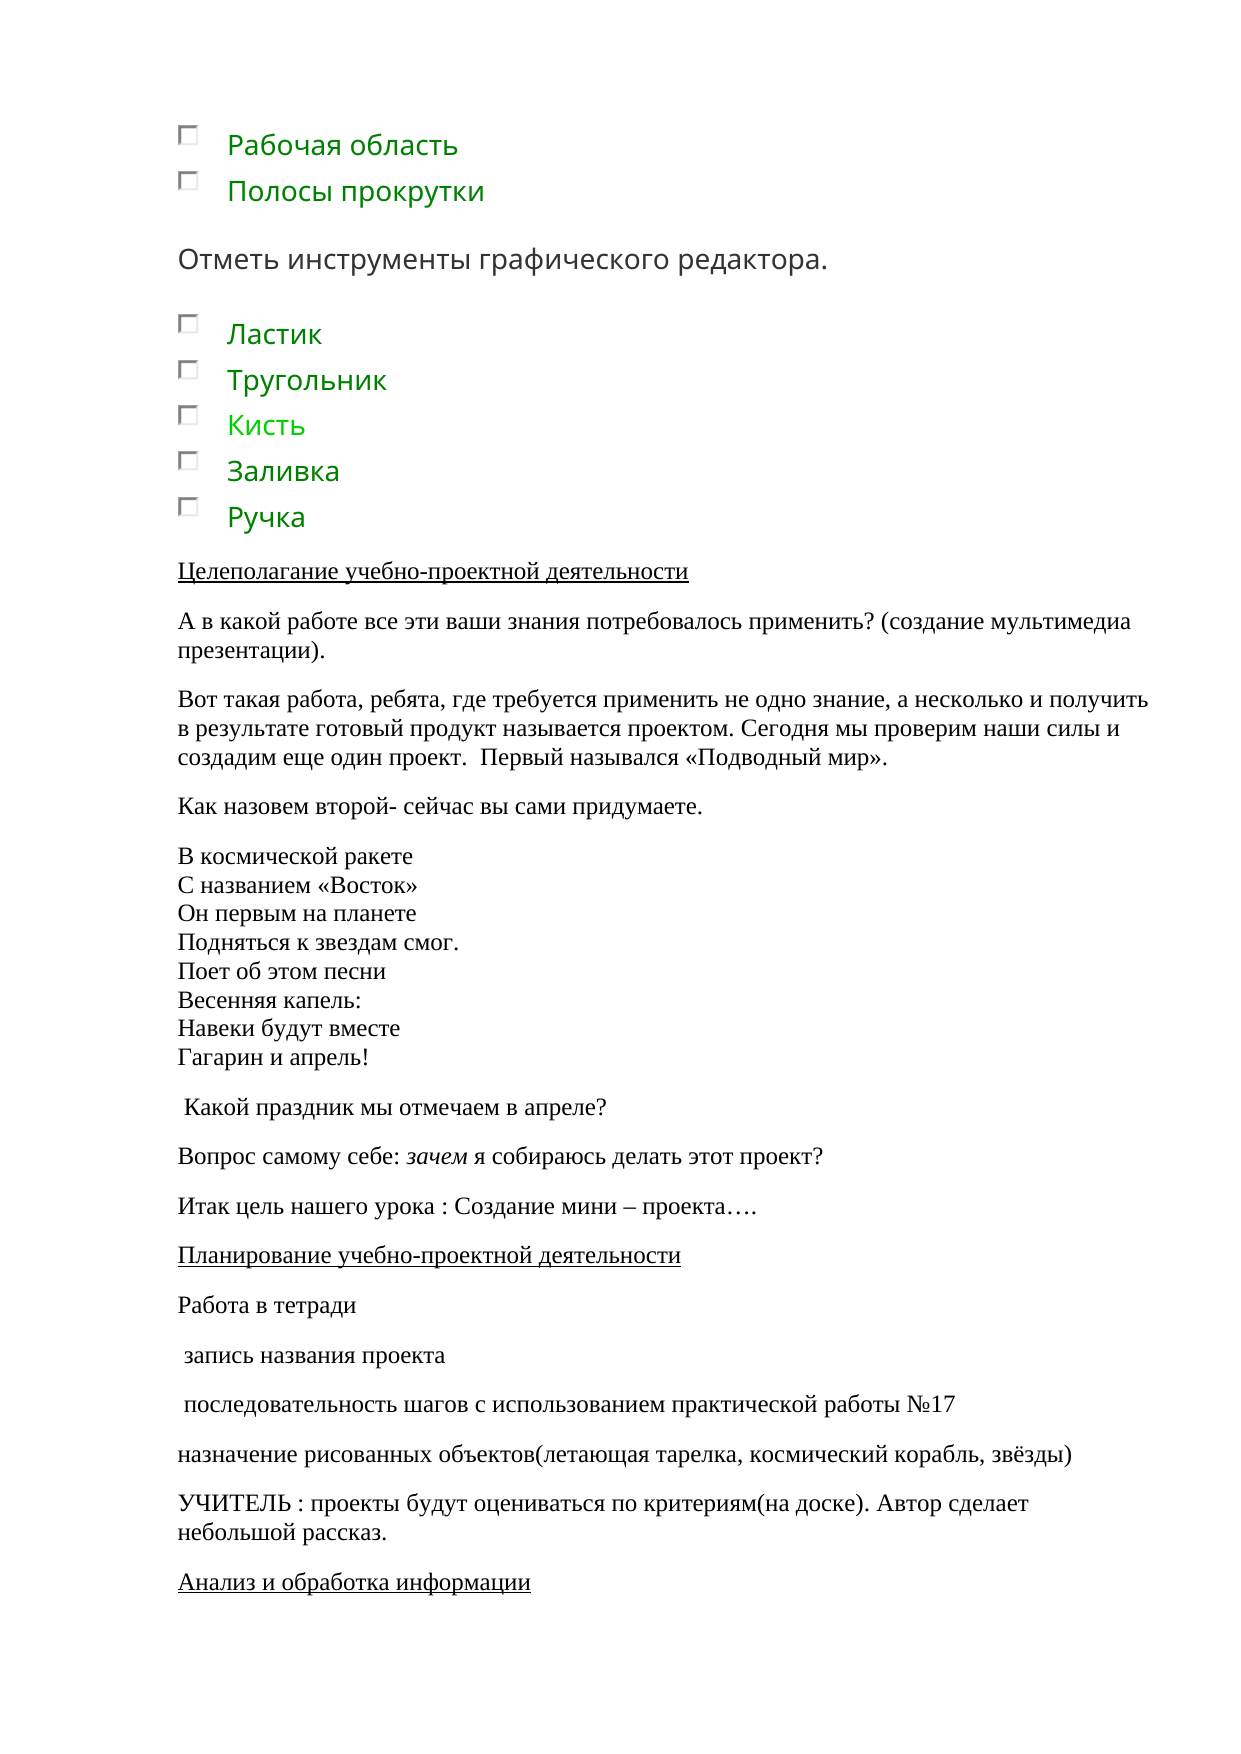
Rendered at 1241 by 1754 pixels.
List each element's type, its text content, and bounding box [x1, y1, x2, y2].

text УЧИТЕЛЬ : проекты будут оцениваться по критериям(на доске). Автор сделает небольшой рассказ. [177, 1488, 1152, 1546]
text Ластик Тругольник Кисть Заливка Ручка [177, 306, 1152, 536]
text Работа в тетради [177, 1290, 1152, 1319]
text Как назовем второй- сейчас вы сами придумаете. [177, 791, 1152, 820]
text запись названия проекта [177, 1340, 1152, 1368]
text Планирование учебно-проектной деятельности [177, 1241, 1152, 1269]
text Целеполагание учебно-проектной деятельности [177, 556, 1152, 585]
text Итак цель нашего урока : Создание мини – проекта…. [177, 1191, 1152, 1220]
text Вопрос самому себе: зачем я собираюсь делать этот проект? [177, 1141, 1152, 1170]
text последовательность шагов с использованием практической работы №17 [177, 1389, 1152, 1418]
text В космической ракете С названием «Восток» Он первым на планете Подняться к звездам смог. Поет об этом песни Весенняя капель: Навеки будут вместе Гагарин и апрель! [177, 841, 1152, 1071]
text Вот такая работа, ребята, где требуется применить не одно знание, а несколько и получить в результате готовый продукт называется проектом. Сегодня мы проверим наши силы и создадим еще один проект. Первый назывался «Подводный мир». [177, 684, 1152, 771]
text А в какой работе все эти ваши знания потребовалось применить? (создание мультимедиа презентации). [177, 606, 1152, 663]
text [177, 118, 1152, 210]
text Отметь инструменты графического редактора. [177, 239, 1152, 277]
text Какой праздник мы отмечаем в апреле? [177, 1092, 1152, 1121]
text Анализ и обработка информации [177, 1567, 1152, 1596]
text назначение рисованных объектов(летающая тарелка, космический корабль, звёзды) [177, 1439, 1152, 1468]
